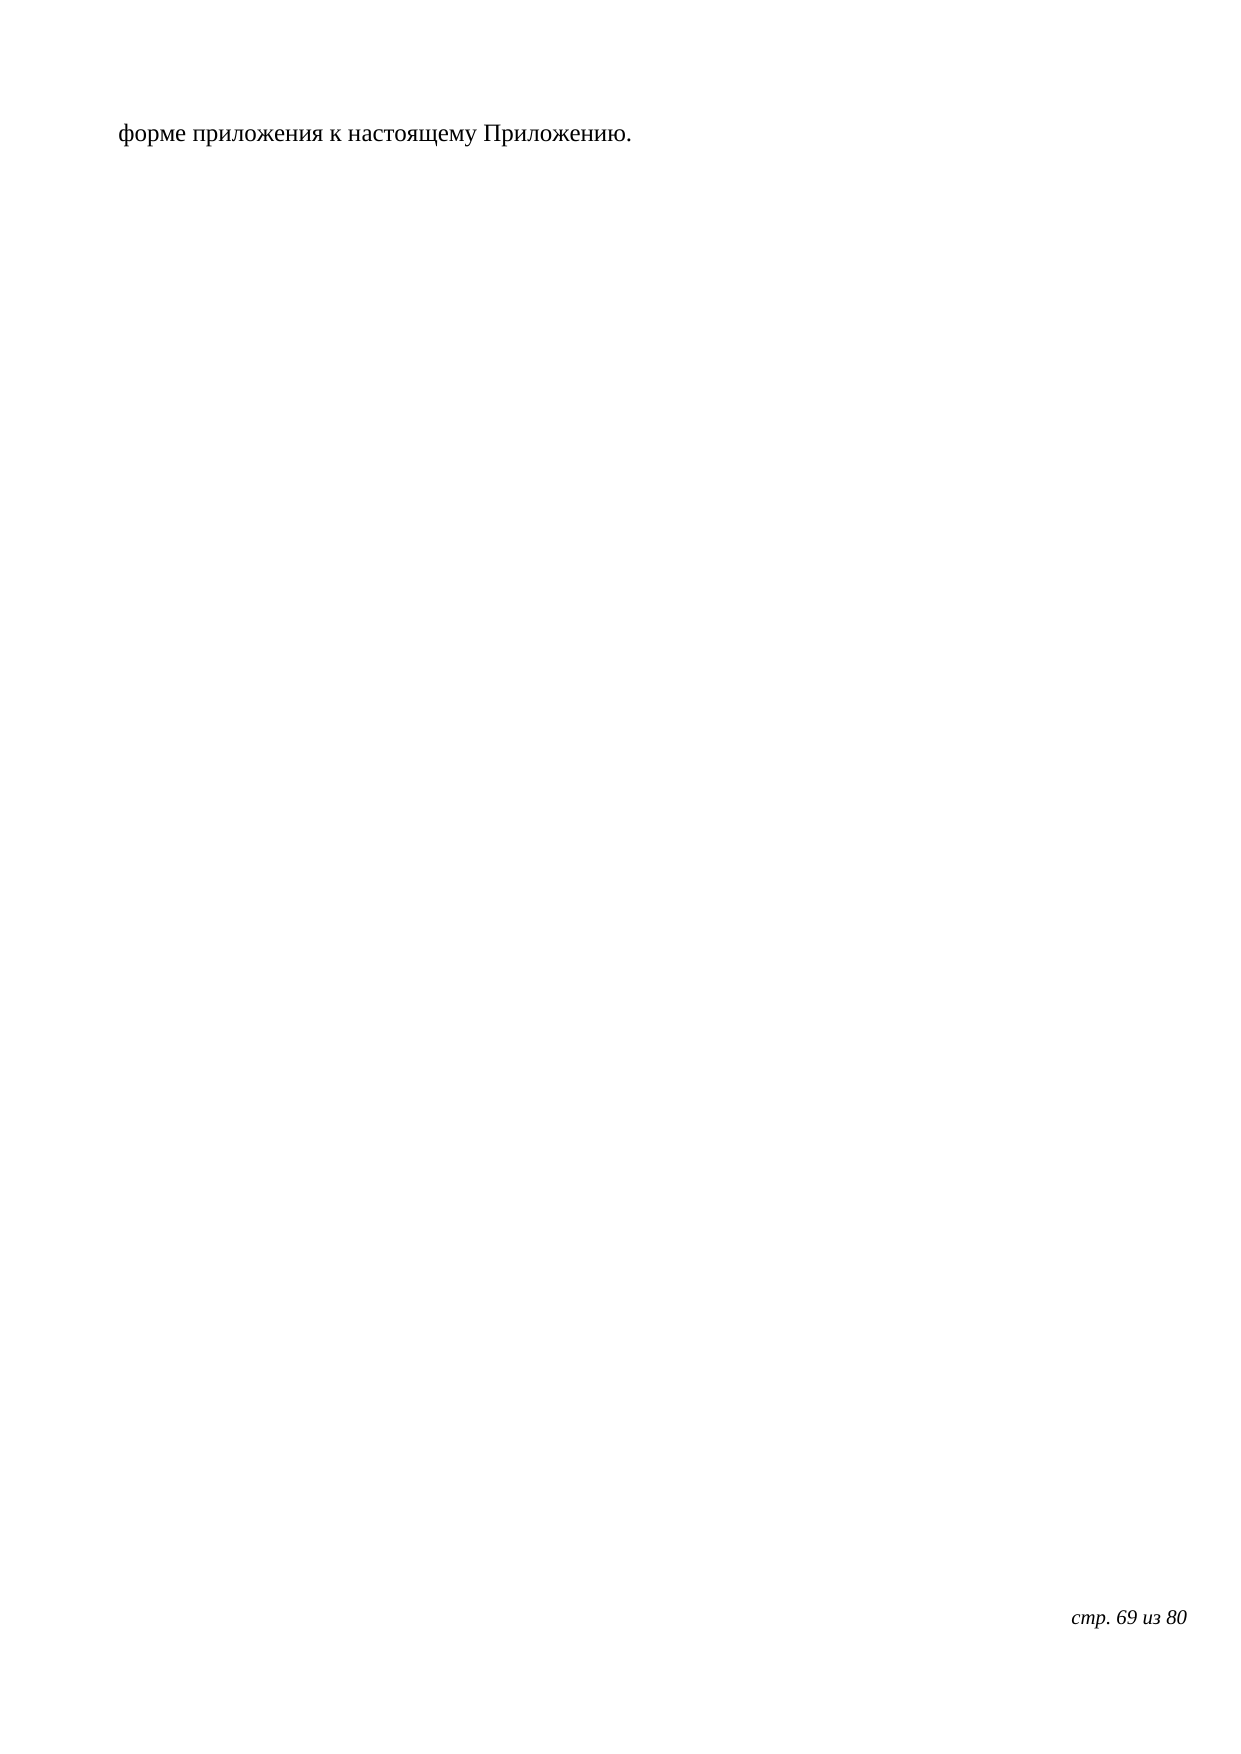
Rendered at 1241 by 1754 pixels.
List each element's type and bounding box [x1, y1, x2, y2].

list [118, 118, 1181, 147]
